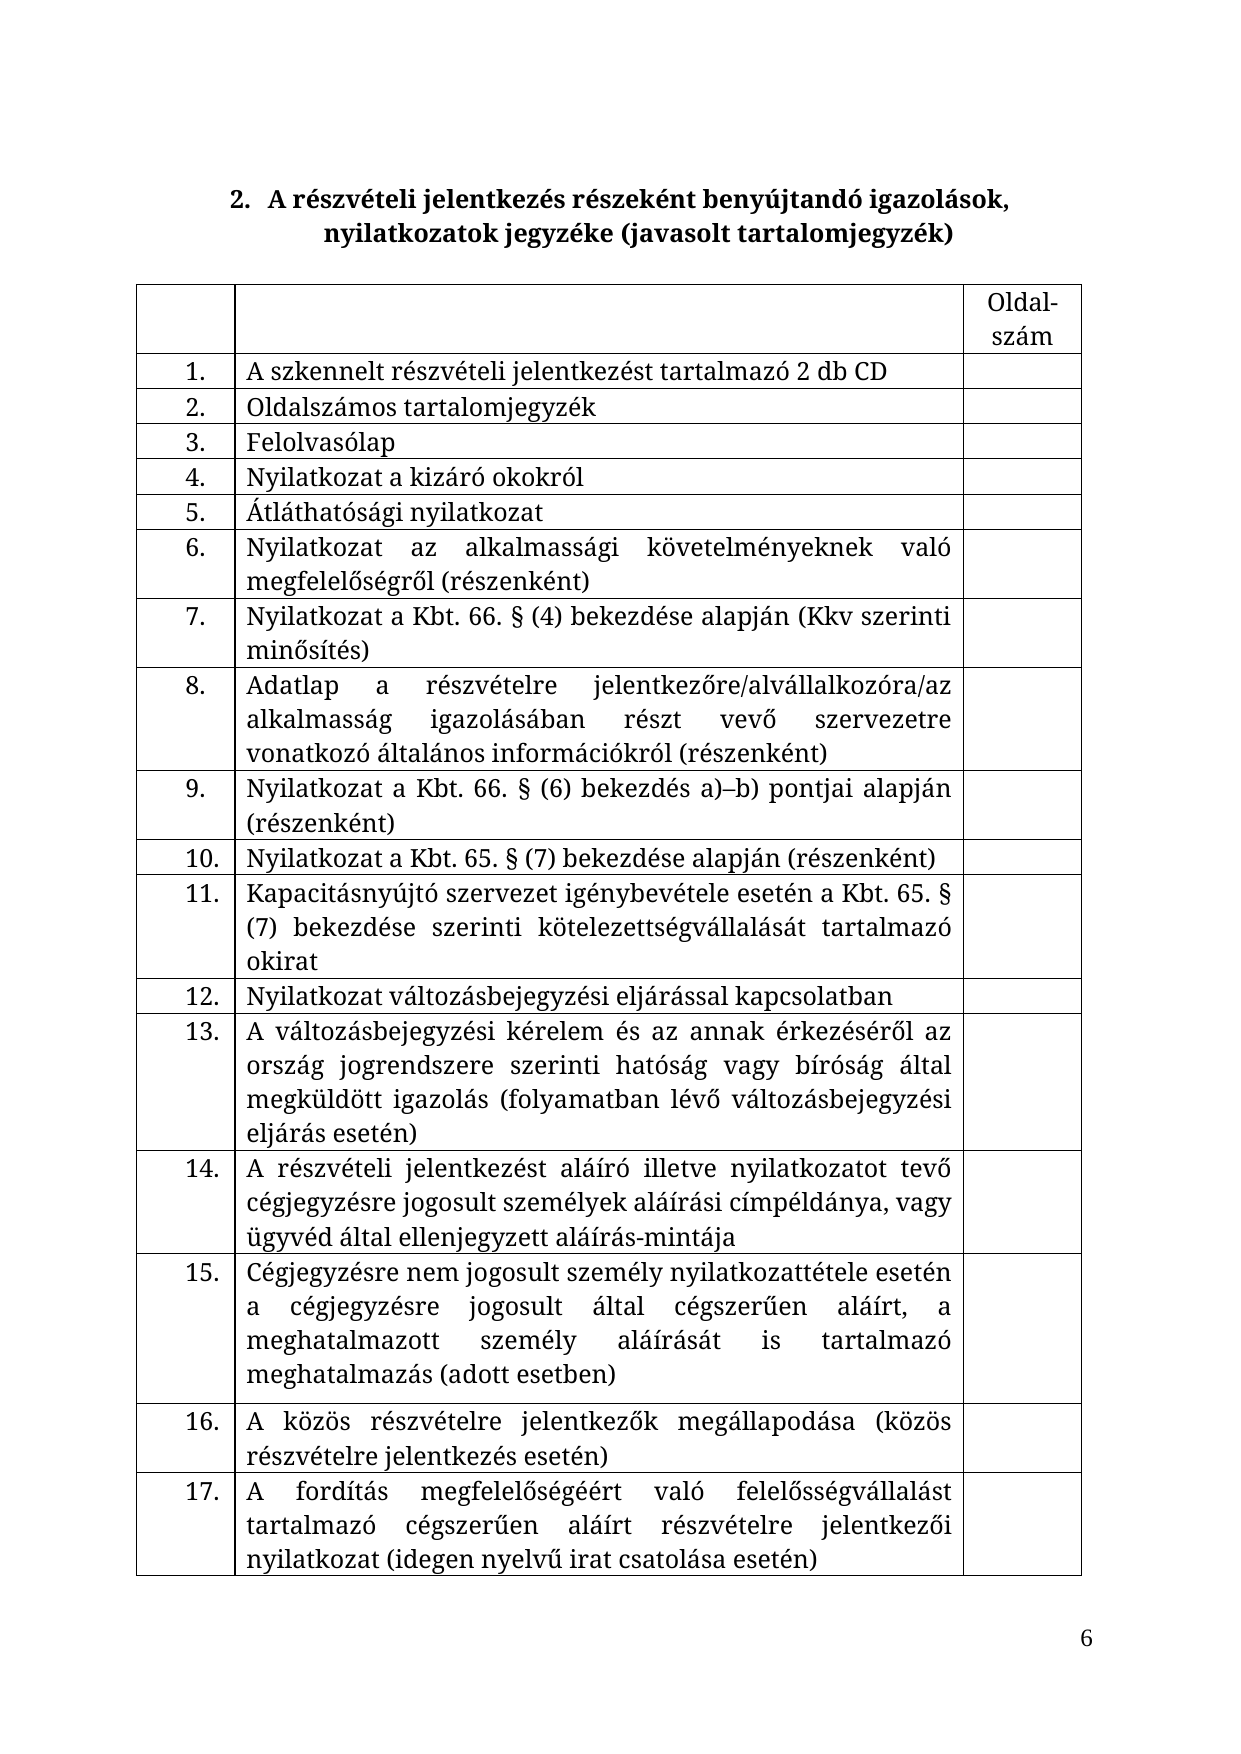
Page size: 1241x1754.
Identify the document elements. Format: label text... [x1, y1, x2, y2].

table_cell [137, 1014, 234, 1150]
table_cell [137, 840, 234, 874]
table_cell [964, 668, 1081, 770]
table_cell Nyilatkozat változásbejegyzési eljárással kapcsolatban [236, 979, 963, 1013]
table_cell [137, 389, 234, 423]
table_cell [964, 1473, 1081, 1575]
table_cell [964, 530, 1081, 598]
table_cell [137, 1151, 234, 1253]
table_cell Nyilatkozat a kizáró okokról [236, 459, 963, 493]
table_cell [137, 875, 234, 978]
table_cell A szkennelt részvételi jelentkezést tartalmazó 2 db CD [236, 354, 963, 388]
table_cell [137, 599, 234, 667]
table_cell [964, 495, 1081, 528]
table_cell A részvételi jelentkezést aláíró illetve nyilatkozatot tevő cégjegyzésre jogosult személyek aláírási címpéldánya, vagy ügyvéd által ellenjegyzett aláírás-mintája [236, 1151, 963, 1253]
table_cell Nyilatkozat a Kbt. 66. § (6) bekezdés a)–b) pontjai alapján (részenként) [236, 771, 963, 839]
table_cell Oldalszámos tartalomjegyzék [236, 389, 963, 423]
table_cell Nyilatkozat az alkalmassági követelményeknek való megfelelőségről (részenként) [236, 530, 963, 598]
table_cell [964, 875, 1081, 978]
table_header [137, 285, 234, 353]
table_cell [137, 979, 234, 1013]
table_cell [964, 1254, 1081, 1403]
table_cell A fordítás megfelelőségéért való felelősségvállalást tartalmazó cégszerűen aláírt részvételre jelentkezői nyilatkozat (idegen nyelvű irat csatolása esetén) [236, 1473, 963, 1575]
table_cell [964, 771, 1081, 839]
table_cell Cégjegyzésre nem jogosult személy nyilatkozattétele esetén a cégjegyzésre jogosult által cégszerűen aláírt, a meghatalmazott személy aláírását is tartalmazó meghatalmazás (adott esetben) [236, 1254, 963, 1403]
table_cell [964, 354, 1081, 388]
table_cell [964, 840, 1081, 874]
table_cell [964, 1404, 1081, 1472]
table_cell Nyilatkozat a Kbt. 65. § (7) bekezdése alapján (részenként) [236, 840, 963, 874]
table_cell [964, 459, 1081, 493]
table_header Oldal- szám [964, 285, 1081, 353]
table_cell [137, 1473, 234, 1575]
table_cell Átláthatósági nyilatkozat [236, 495, 963, 528]
table_cell [964, 979, 1081, 1013]
table_cell [964, 389, 1081, 423]
table_cell Nyilatkozat a Kbt. 66. § (4) bekezdése alapján (Kkv szerinti minősítés) [236, 599, 963, 667]
table_cell [964, 1151, 1081, 1253]
table_cell [137, 530, 234, 598]
table_cell Kapacitásnyújtó szervezet igénybevétele esetén a Kbt. 65. § (7) bekezdése szerinti kötelezettségvállalását tartalmazó okirat [236, 875, 963, 978]
table_cell [137, 1254, 234, 1403]
table_cell [137, 495, 234, 528]
table_cell Felolvasólap [236, 424, 963, 458]
table_cell A közös részvételre jelentkezők megállapodása (közös részvételre jelentkezés esetén) [236, 1404, 963, 1472]
table_cell [137, 424, 234, 458]
table_cell [137, 771, 234, 839]
table_cell [964, 599, 1081, 667]
table_cell [964, 424, 1081, 458]
table_cell A változásbejegyzési kérelem és az annak érkezéséről az ország jogrendszere szerinti hatóság vagy bíróság által megküldött igazolás (folyamatban lévő változásbejegyzési eljárás esetén) [236, 1014, 963, 1150]
table_header [236, 285, 963, 353]
table_cell [137, 668, 234, 770]
table_cell [964, 1014, 1081, 1150]
table_cell [137, 459, 234, 493]
table_cell [137, 1404, 234, 1472]
table_cell [137, 354, 234, 388]
subtitle A részvételi jelentkezés részeként benyújtandó igazolások, nyilatkozatok jegyzéke (javasolt tartalomjegyzék) [148, 182, 1093, 250]
table_cell Adatlap a részvételre jelentkezőre/alvállalkozóra/az alkalmasság igazolásában részt vevő szervezetre vonatkozó általános információkról (részenként) [236, 668, 963, 770]
